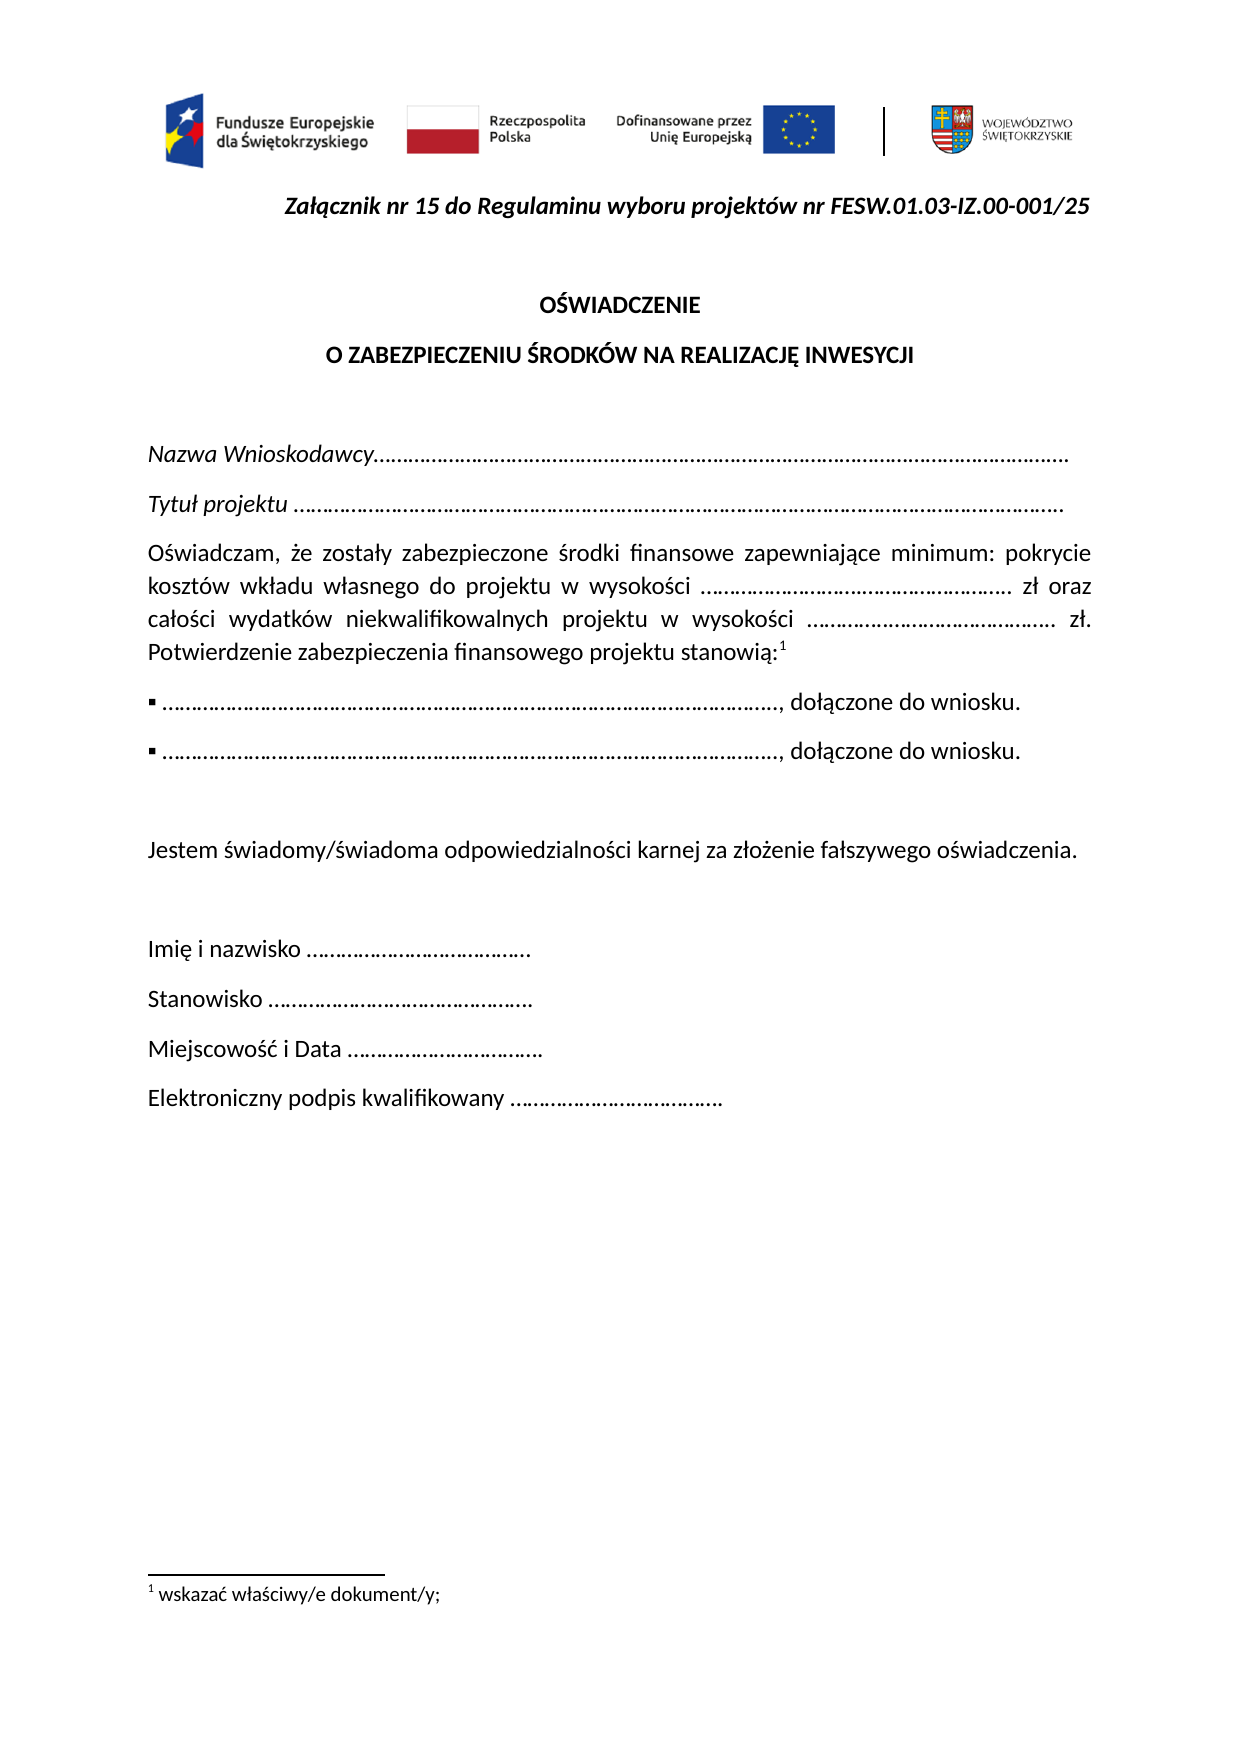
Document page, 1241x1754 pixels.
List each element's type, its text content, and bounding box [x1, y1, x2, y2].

text ▪ …………………………………………………………………………………………….., dołączone do wniosku. [148, 735, 1093, 766]
picture [147, 73, 1093, 191]
text Tytuł projektu …………………………………………………………………………………………………………………….. [148, 488, 1093, 518]
text Imię i nazwisko ………………………………… [148, 934, 1093, 964]
text ▪ …………………………………………………………………………………………….., dołączone do wniosku. [148, 686, 1093, 716]
text Stanowisko ………………………………………. [148, 983, 1093, 1014]
text Oświadczam, że zostały zabezpieczone środki finansowe zapewniające minimum: pokrycie kosztów wkładu własnego do projektu w wysokości ……………………….…………………….. zł oraz całości wydatków niekwalifikowalnych projektu w wysokości …………..……………………….. zł. Potwierdzenie zabezpieczenia finansowego projektu stanowią: [148, 537, 1093, 667]
text O ZABEZPIECZENIU ŚRODKÓW NA REALIZACJĘ INWESYCJI [148, 339, 1093, 369]
text Jestem świadomy/świadoma odpowiedzialności karnej za złożenie fałszywego oświadczenia. [148, 834, 1093, 865]
text Miejscowość i Data ……………………………. [148, 1033, 1093, 1063]
text OŚWIADCZENIE [148, 289, 1093, 320]
text Nazwa Wnioskodawcy…………………………………………………………………………………………………………. [148, 438, 1093, 469]
text Załącznik nr 15 do Regulaminu wyboru projektów nr FESW.01.03-IZ.00-001/25 [148, 191, 1093, 221]
text Elektroniczny podpis kwalifikowany ………………………………. [148, 1082, 1093, 1113]
